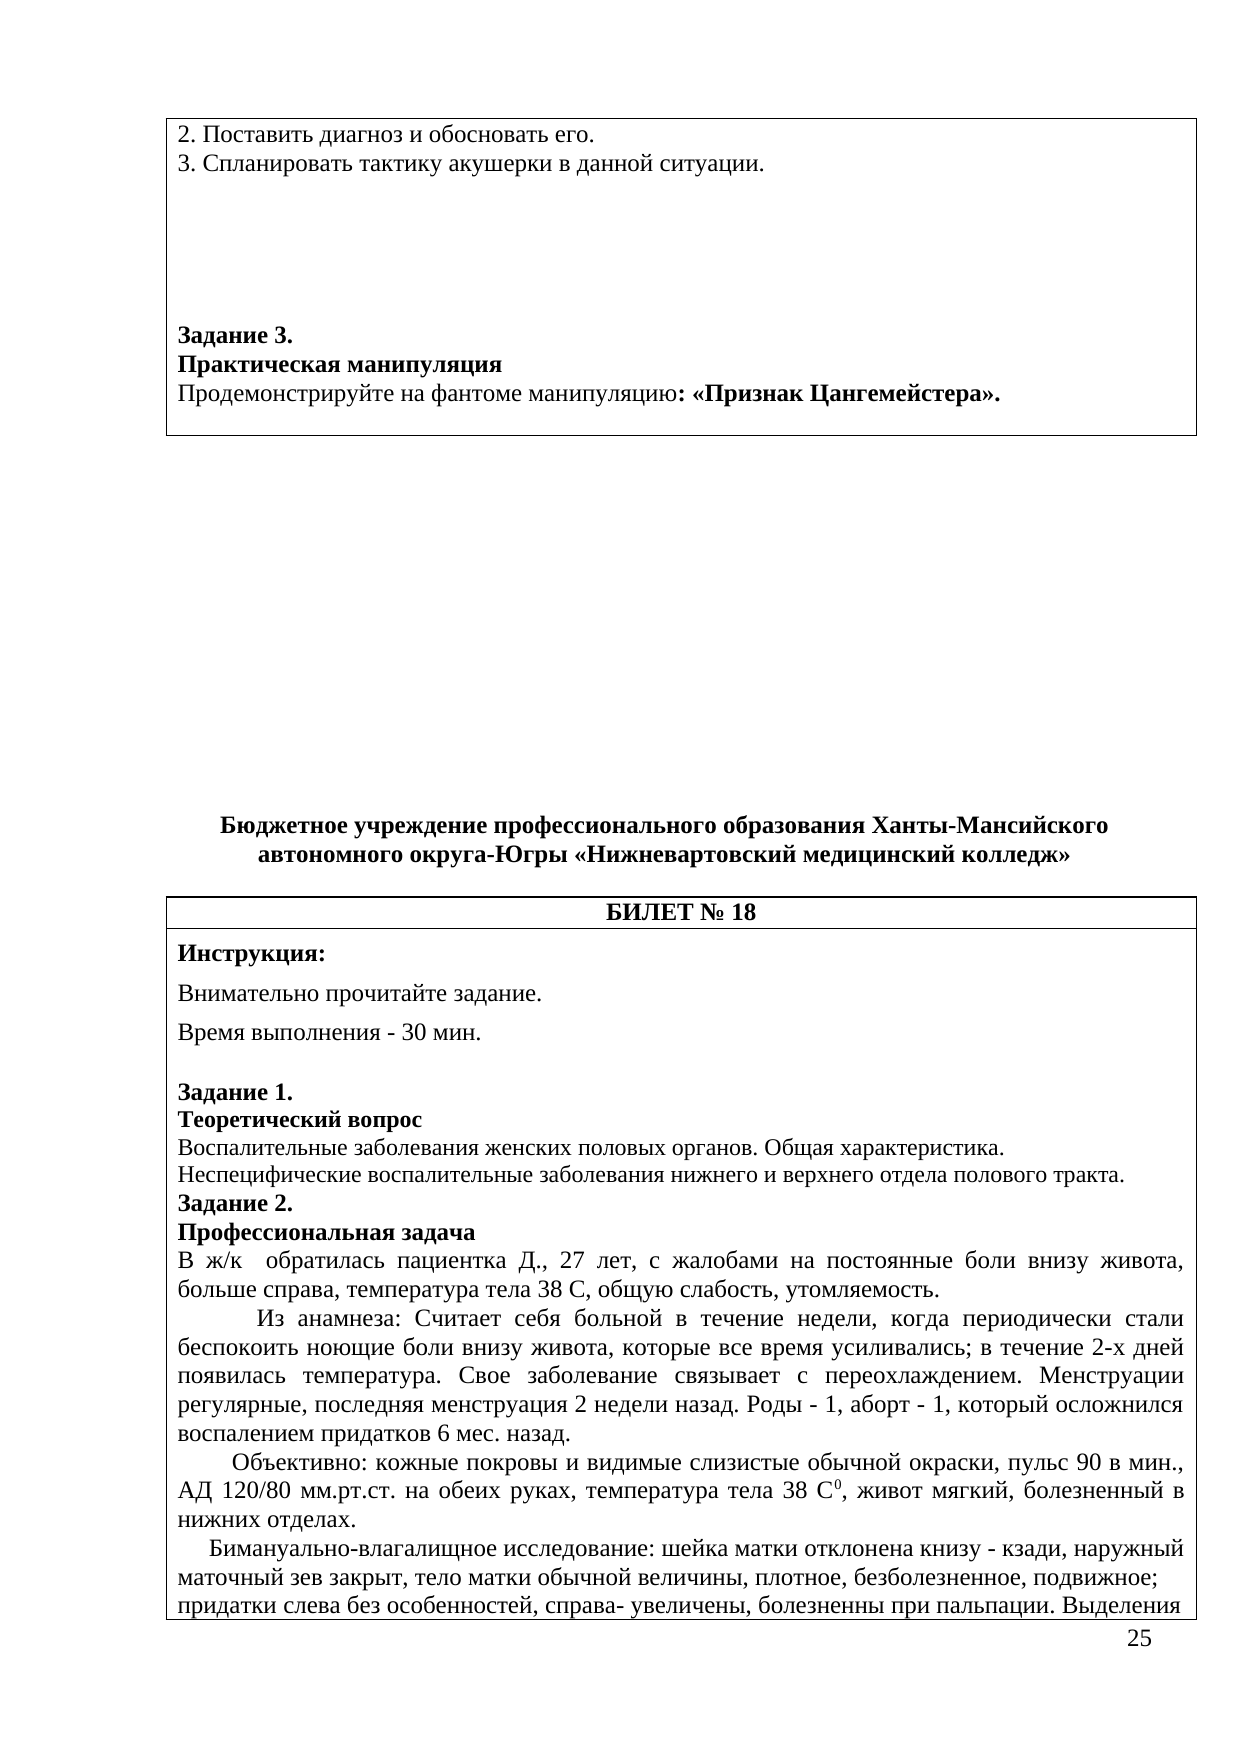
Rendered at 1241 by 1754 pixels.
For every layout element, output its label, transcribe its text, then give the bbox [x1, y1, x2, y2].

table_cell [167, 119, 1196, 435]
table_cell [167, 929, 1196, 1619]
table_header БИЛЕТ № 18 [167, 898, 1196, 928]
text Бюджетное учреждение профессионального образования Ханты-Мансийского автономного округа-Югры «Нижневартовский медицинский колледж» [177, 810, 1152, 868]
